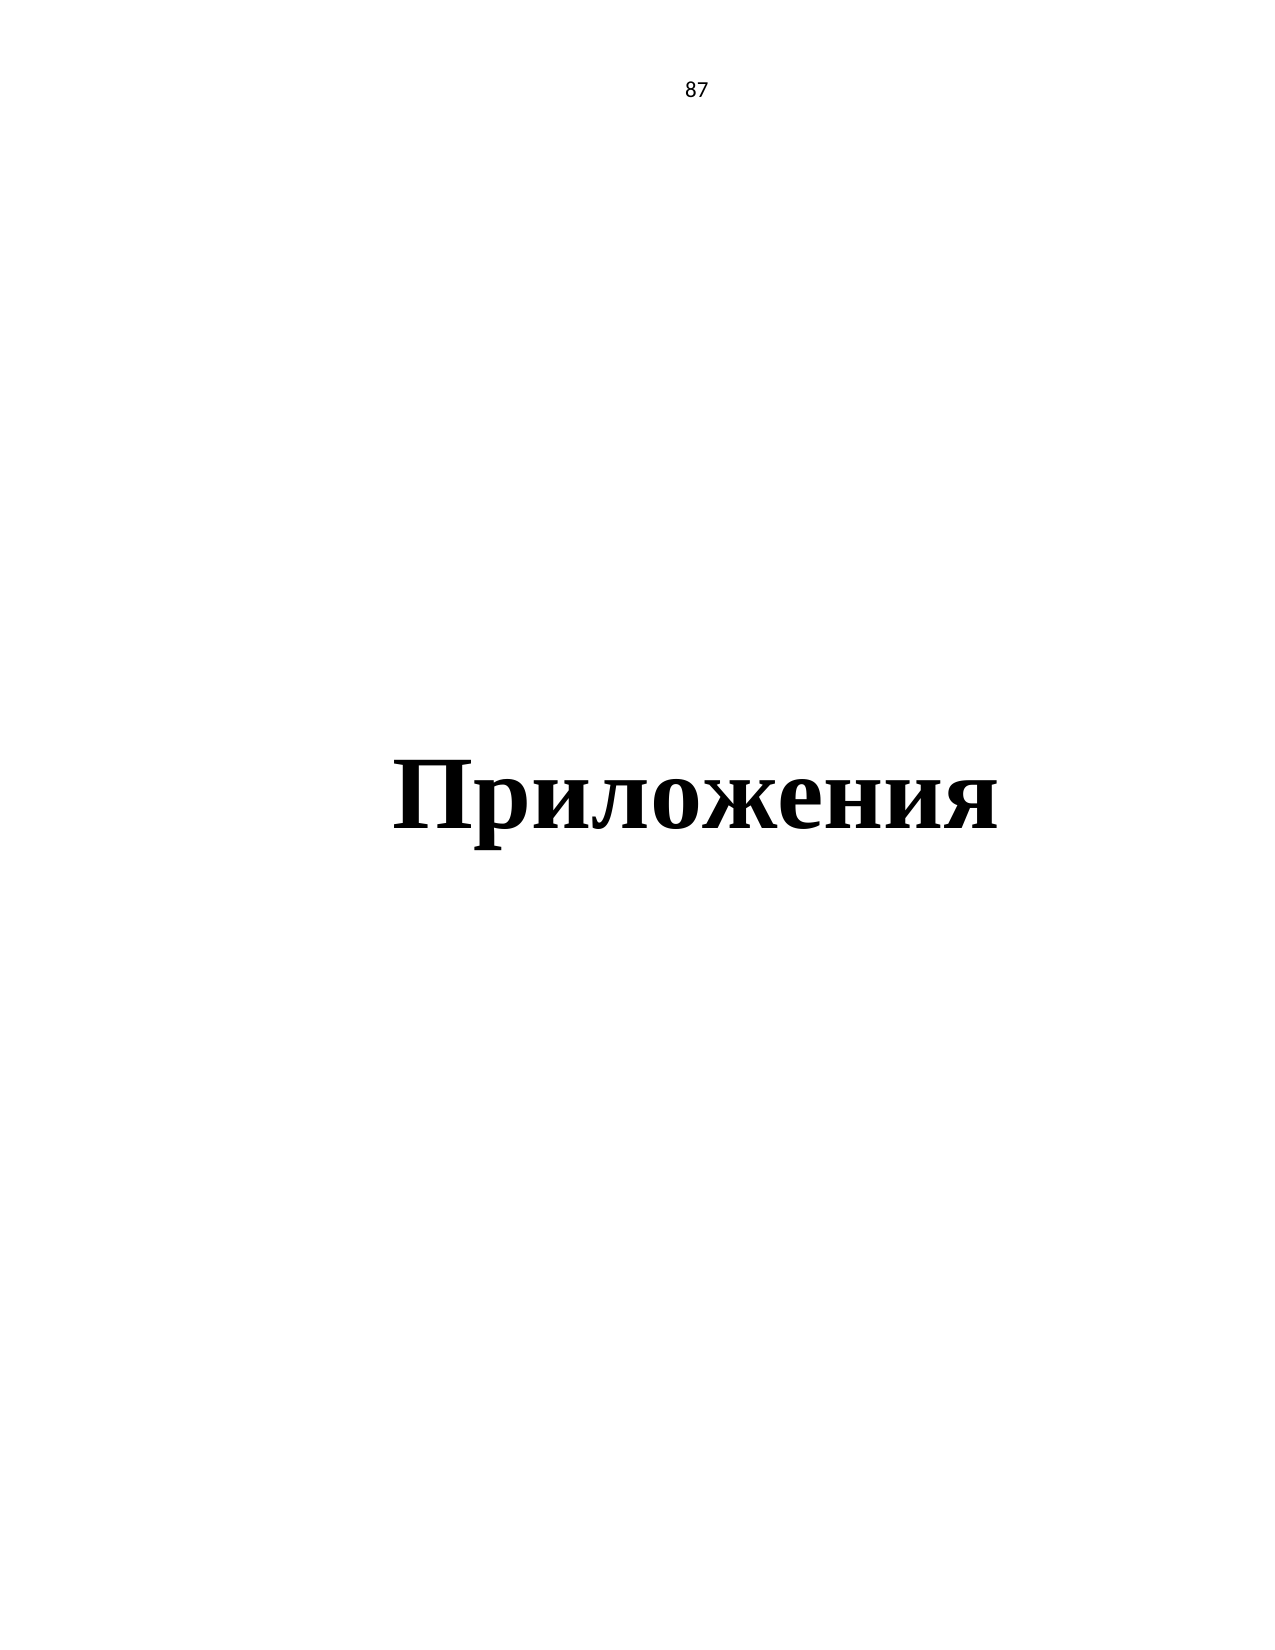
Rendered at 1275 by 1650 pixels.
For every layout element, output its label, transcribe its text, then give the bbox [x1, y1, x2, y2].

subtitle Приложения [177, 732, 1216, 851]
